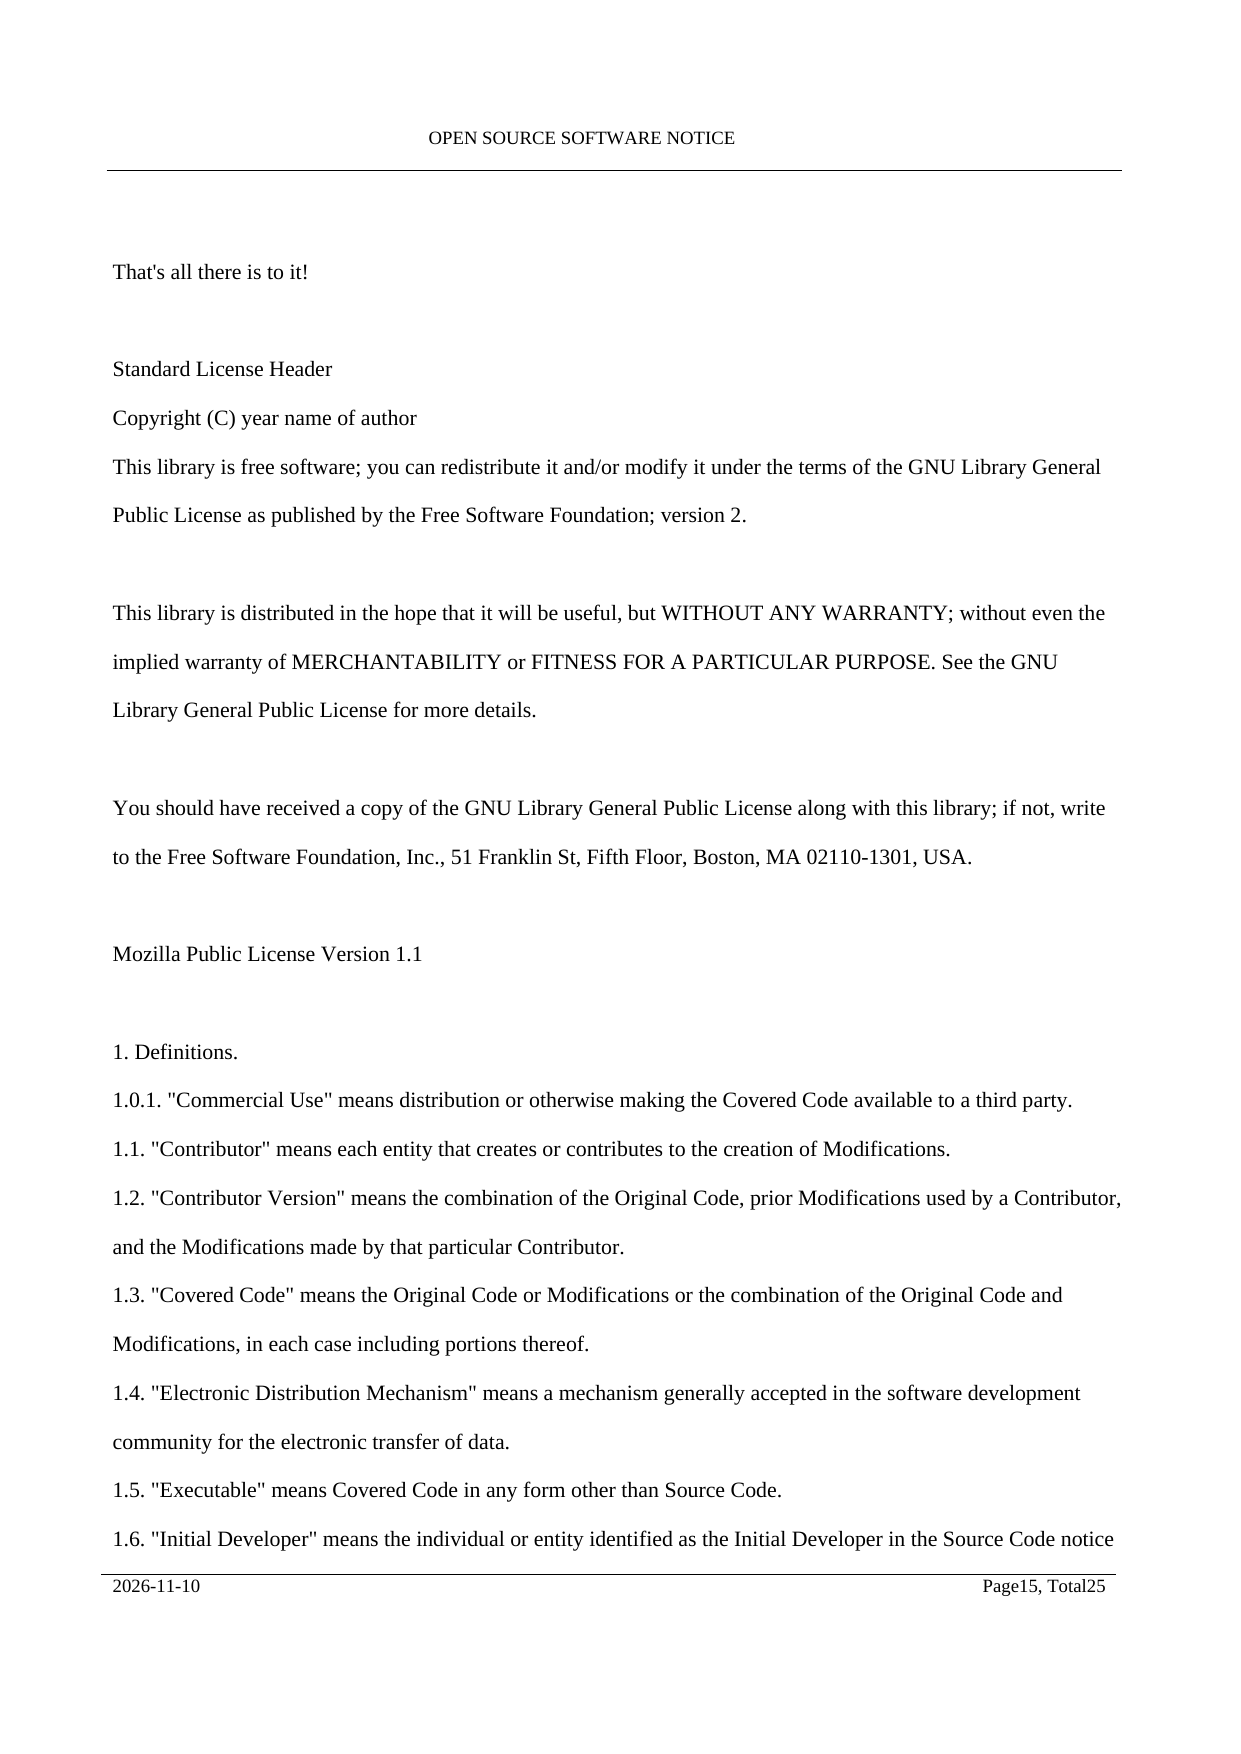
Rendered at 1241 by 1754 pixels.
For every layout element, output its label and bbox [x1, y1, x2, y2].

text [112, 206, 1128, 1555]
